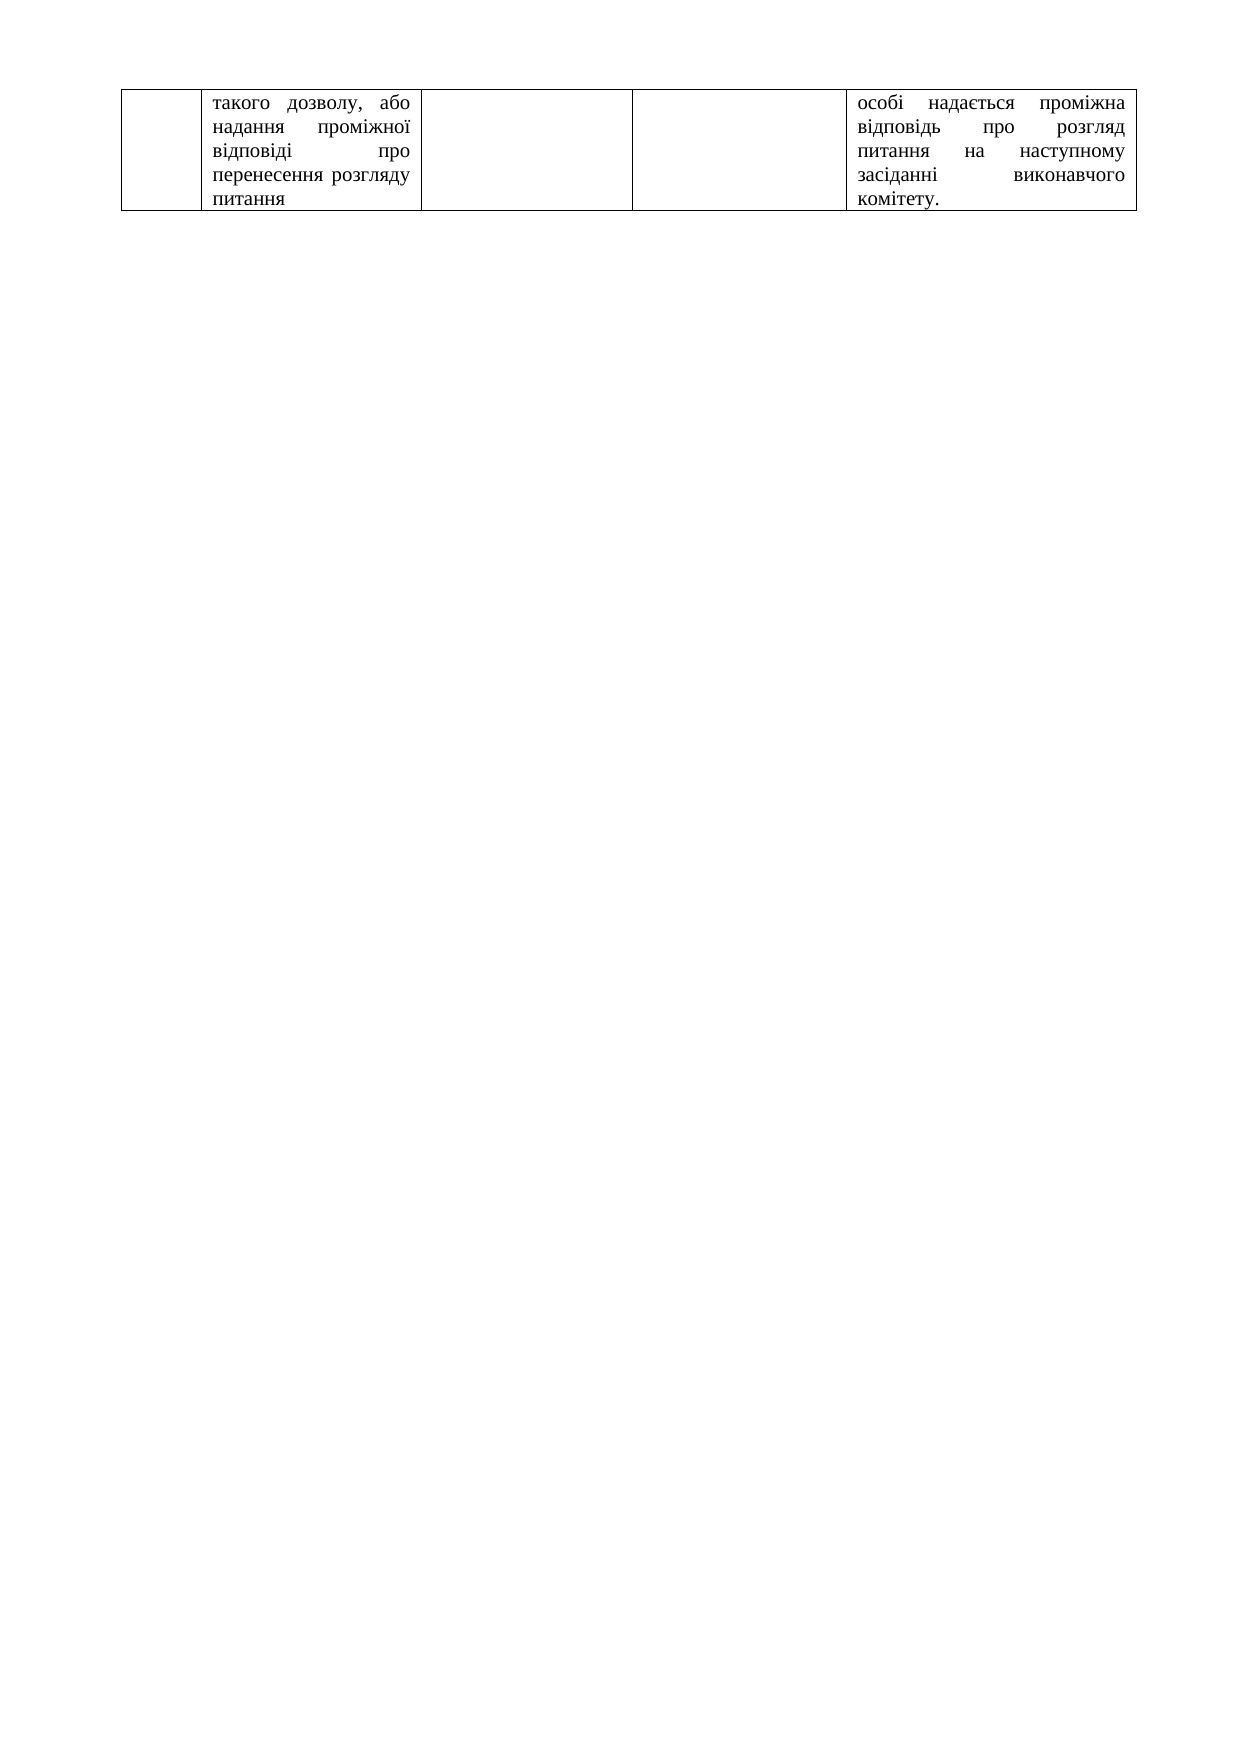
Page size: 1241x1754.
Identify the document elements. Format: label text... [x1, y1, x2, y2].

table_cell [422, 90, 632, 210]
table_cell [847, 90, 1136, 210]
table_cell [202, 90, 421, 210]
table_cell 5 [122, 90, 201, 210]
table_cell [633, 90, 846, 210]
